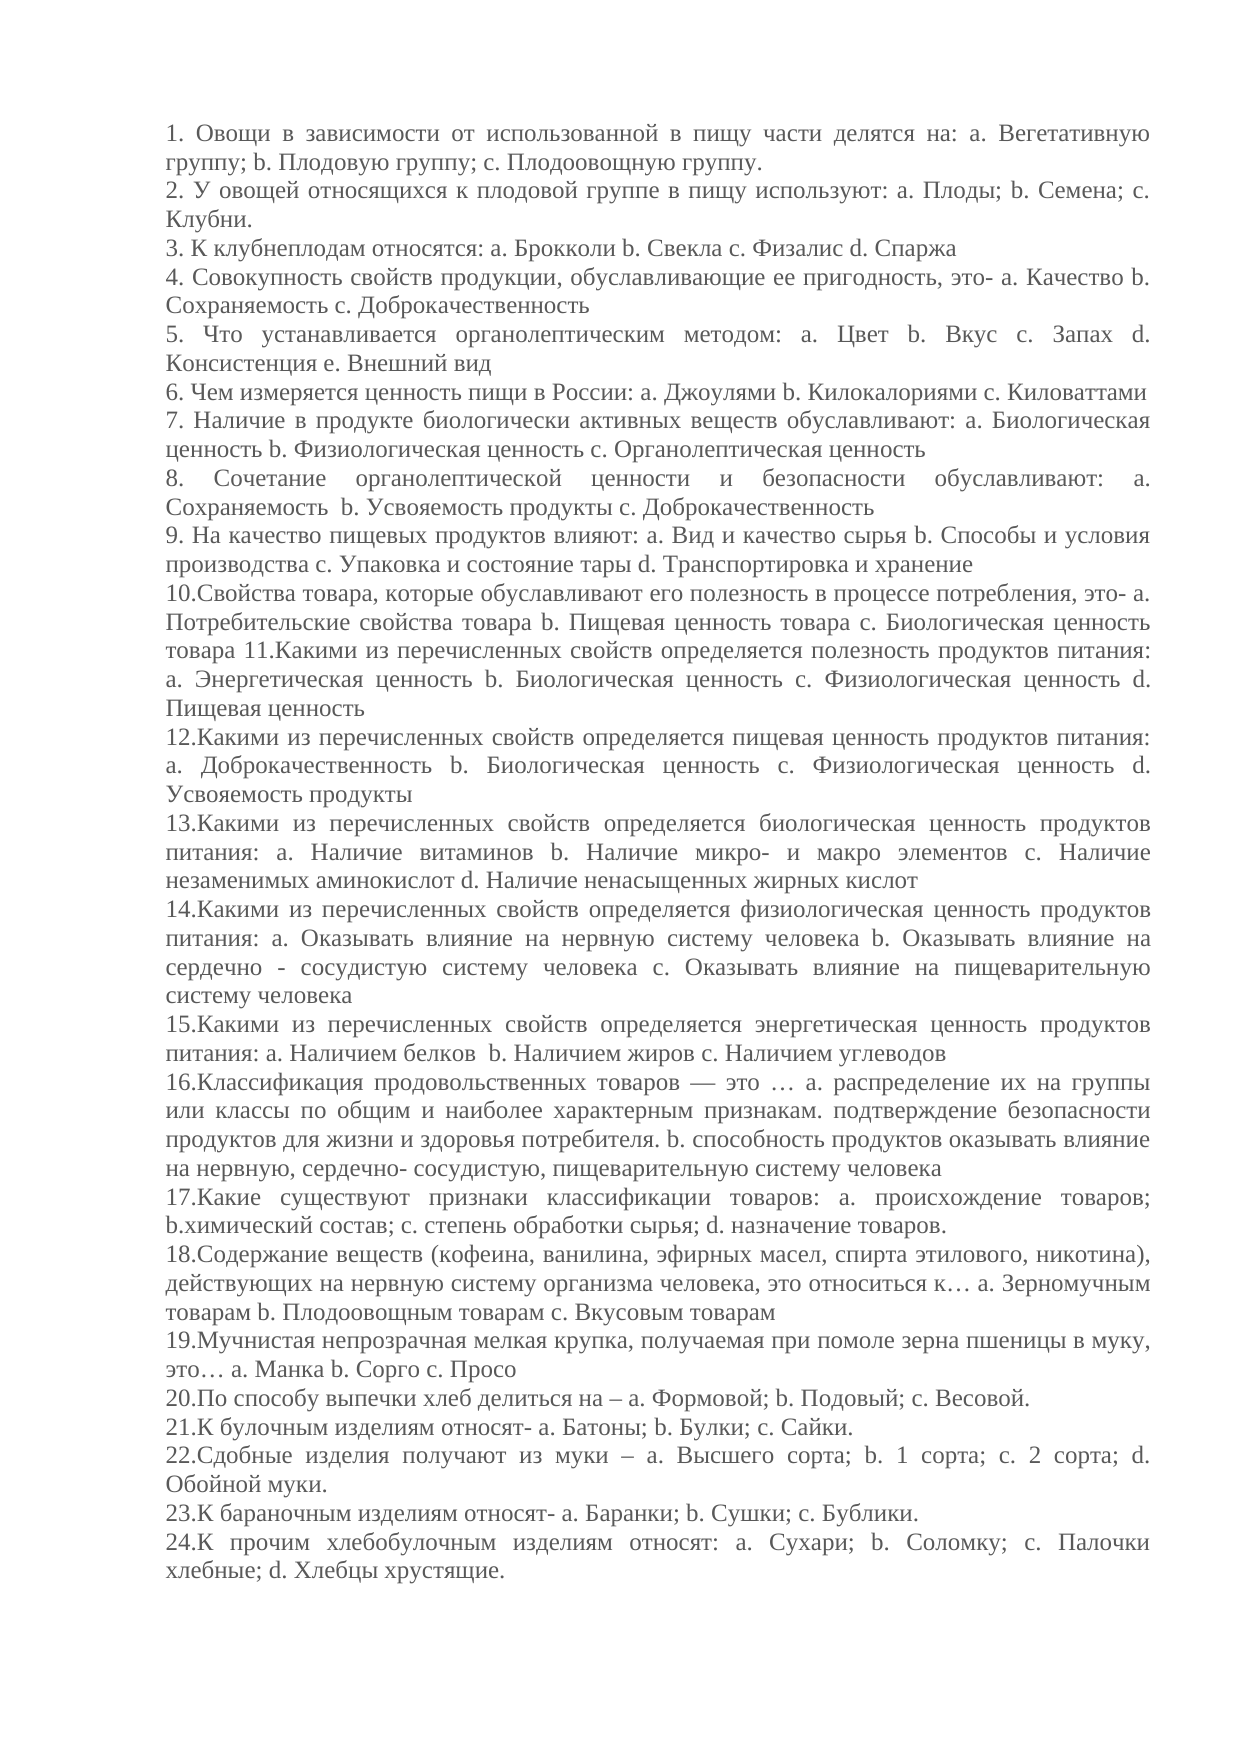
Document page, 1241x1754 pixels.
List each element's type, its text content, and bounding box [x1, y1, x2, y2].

text 1. Овощи в зависимости от использованной в пищу части делятся на: a. Вегетативную группу; b. Плодовую группу; c. Плодоовощную группу. [165, 118, 1152, 176]
text 3. К клубнеплодам относятся: a. Брокколи b. Свекла c. Физалис d. Спаржа [165, 233, 1152, 262]
text 18.Содержание веществ (кофеина, ванилина, эфирных масел, спирта этилового, никотина), действующих на нервную систему организма человека, это относиться к… a. Зерномучным товарам b. Плодоовощным товарам c. Вкусовым товарам [165, 1239, 1152, 1326]
text 8. Сочетание органолептической ценности и безопасности обуславливают: a. Сохраняемость b. Усвояемость продукты c. Доброкачественность [165, 463, 1152, 521]
text 7. Наличие в продукте биологически активных веществ обуславливают: a. Биологическая ценность b. Физиологическая ценность c. Органолептическая ценность [165, 406, 1152, 463]
text 5. Что устанавливается органолептическим методом: a. Цвет b. Вкус c. Запах d. Консистенция e. Внешний вид [165, 319, 1152, 377]
text 21.К булочным изделиям относят- a. Батоны; b. Булки; c. Сайки. [165, 1412, 1152, 1441]
text 4. Совокупность свойств продукции, обуславливающие ее пригодность, это- a. Качество b. Сохраняемость c. Доброкачественность [165, 262, 1152, 319]
text 2. У овощей относящихся к плодовой группе в пищу используют: a. Плоды; b. Семена; c. Клубни. [165, 176, 1152, 233]
text 15.Какими из перечисленных свойств определяется энергетическая ценность продуктов питания: a. Наличием белков b. Наличием жиров c. Наличием углеводов [165, 1009, 1152, 1067]
text 12.Какими из перечисленных свойств определяется пищевая ценность продуктов питания: a. Доброкачественность b. Биологическая ценность c. Физиологическая ценность d. Усвояемость продукты [165, 722, 1152, 808]
text 16.Классификация продовольственных товаров — это … a. распределение их на группы или классы по общим и наиболее характерным признакам. подтверждение безопасности продуктов для жизни и здоровья потребителя. b. способность продуктов оказывать влияние на нервную, сердечно- сосудистую, пищеварительную систему человека [165, 1067, 1152, 1182]
text 24.К прочим хлебобулочным изделиям относят: a. Сухари; b. Соломку; c. Палочки хлебные; d. Хлебцы хрустящие. [165, 1527, 1152, 1584]
text 19.Мучнистая непрозрачная мелкая крупка, получаемая при помоле зерна пшеницы в муку, это… a. Манка b. Сорго c. Просо [165, 1326, 1152, 1383]
text 22.Сдобные изделия получают из муки – a. Высшего сорта; b. 1 сорта; c. 2 сорта; d. Обойной муки. [165, 1441, 1152, 1498]
text 9. На качество пищевых продуктов влияют: a. Вид и качество сырья b. Способы и условия производства c. Упаковка и состояние тары d. Транспортировка и хранение [165, 521, 1152, 578]
text 17.Какие существуют признаки классификации товаров: a. происхождение товаров; b.химический состав; c. степень обработки сырья; d. назначение товаров. [165, 1182, 1152, 1239]
text 23.К бараночным изделиям относят- a. Баранки; b. Сушки; c. Бублики. [165, 1498, 1152, 1527]
text 13.Какими из перечисленных свойств определяется биологическая ценность продуктов питания: a. Наличие витаминов b. Наличие микро- и макро элементов c. Наличие незаменимых аминокислот d. Наличие ненасыщенных жирных кислот [165, 808, 1152, 894]
text 20.По способу выпечки хлеб делиться на – a. Формовой; b. Подовый; c. Весовой. [165, 1383, 1152, 1412]
text 10.Свойства товара, которые обуславливают его полезность в процессе потребления, это- a. Потребительские свойства товара b. Пищевая ценность товара c. Биологическая ценность товара 11.Какими из перечисленных свойств определяется полезность продуктов питания: a. Энергетическая ценность b. Биологическая ценность c. Физиологическая ценность d. Пищевая ценность [165, 578, 1152, 722]
text 14.Какими из перечисленных свойств определяется физиологическая ценность продуктов питания: a. Оказывать влияние на нервную систему человека b. Оказывать влияние на сердечно - сосудистую систему человека c. Оказывать влияние на пищеварительную систему человека [165, 894, 1152, 1009]
text 6. Чем измеряется ценность пищи в России: a. Джоулями b. Килокалориями c. Киловаттами [165, 377, 1152, 406]
